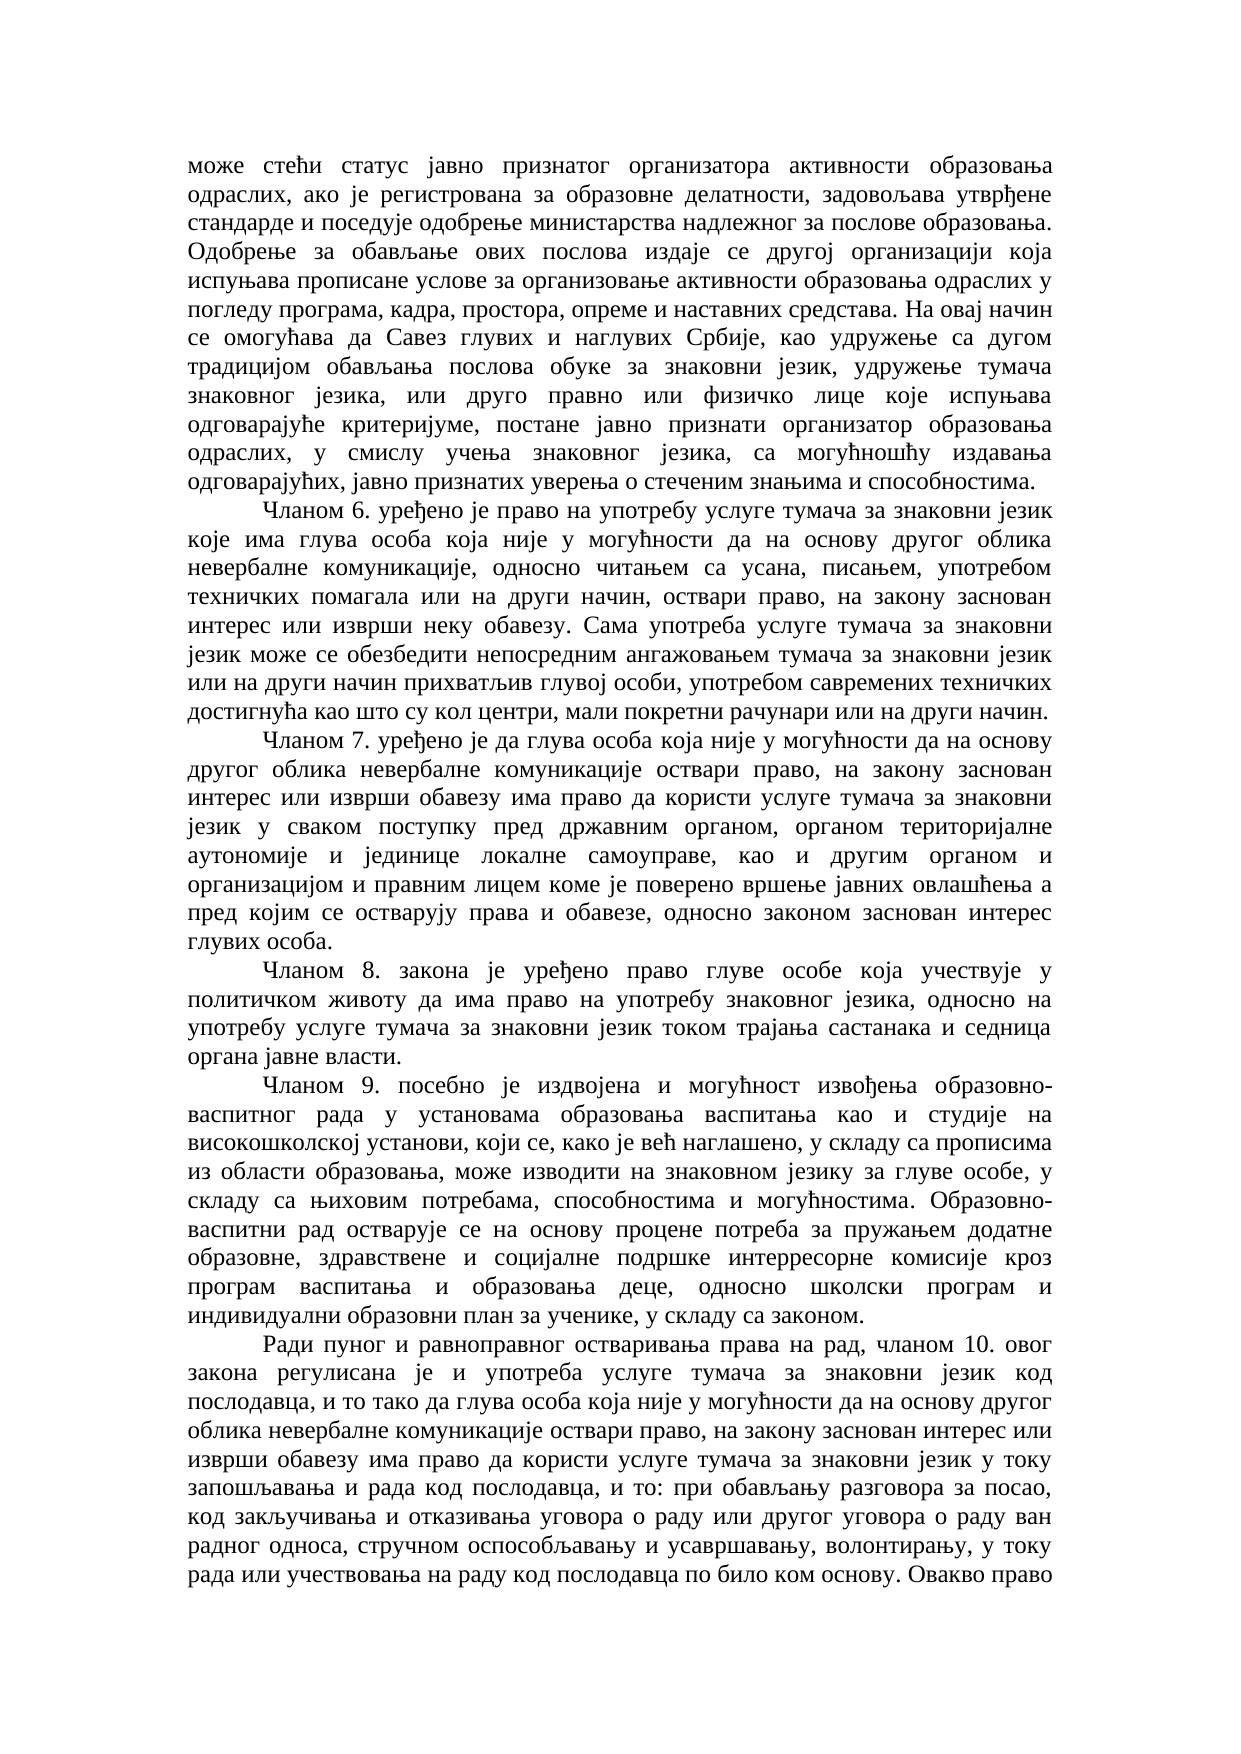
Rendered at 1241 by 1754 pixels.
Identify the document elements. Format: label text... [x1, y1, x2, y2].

text Чланом 8. закона је уређено право глуве особе која учествује у политичком животу да има право на употребу знаковног језика, односно на употребу услуге тумача за знаковни језик током трајања састанака и седница органа јавне власти. [187, 955, 1053, 1070]
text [187, 150, 1053, 495]
text Чланом 6. уређено је право на употребу услуге тумача за знаковни језик које има глува особа која није у могућности да на основу другог облика невербалне комуникације, односно читањем са усана, писањем, употребом техничких помагала или на други начин, оствари право, на закону заснован интерес или изврши неку обавезу. Сама употреба услуге тумача за знаковни језик може се обезбедити непосредним ангажовањем тумача за знаковни језик или на други начин прихватљив глувој особи, употребом савремених техничких достигнућа као што су кол центри, мали покретни рачунари или на други начин. [187, 495, 1053, 725]
text Чланом 7. уређено је да глува особа која није у могућности да на основу другог облика невербалне комуникације оствари право, на закону заснован интерес или изврши обавезу има право да користи услуге тумача за знаковни језик у сваком поступку пред државним органом, органом територијалне аутономије и јединице локалне самоуправе, као и другим органом и организацијом и правним лицем коме је поверено вршење јавних овлашћења а пред којим се остварују права и обавезе, односно законом заснован интерес глувих особа. [187, 725, 1053, 955]
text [187, 1329, 1053, 1587]
text Чланом 9. посебно је издвојена и могућност извођења образовно-васпитног рада у установама образовања васпитања као и студије на високошколској установи, који се, како је већ наглашено, у складу са прописима из области образовања, може изводити на знаковном језику за глуве особе, у складу са њиховим потребама, способностима и могућностима. Образовно-васпитни рад остварује се на основу процене потреба за пружањем додатне образовне, здравствене и социјалне подршке интерресорне комисије кроз програм васпитања и образовања деце, односно школски програм и индивидуални образовни план за ученике, у складу са законом. [187, 1070, 1053, 1329]
